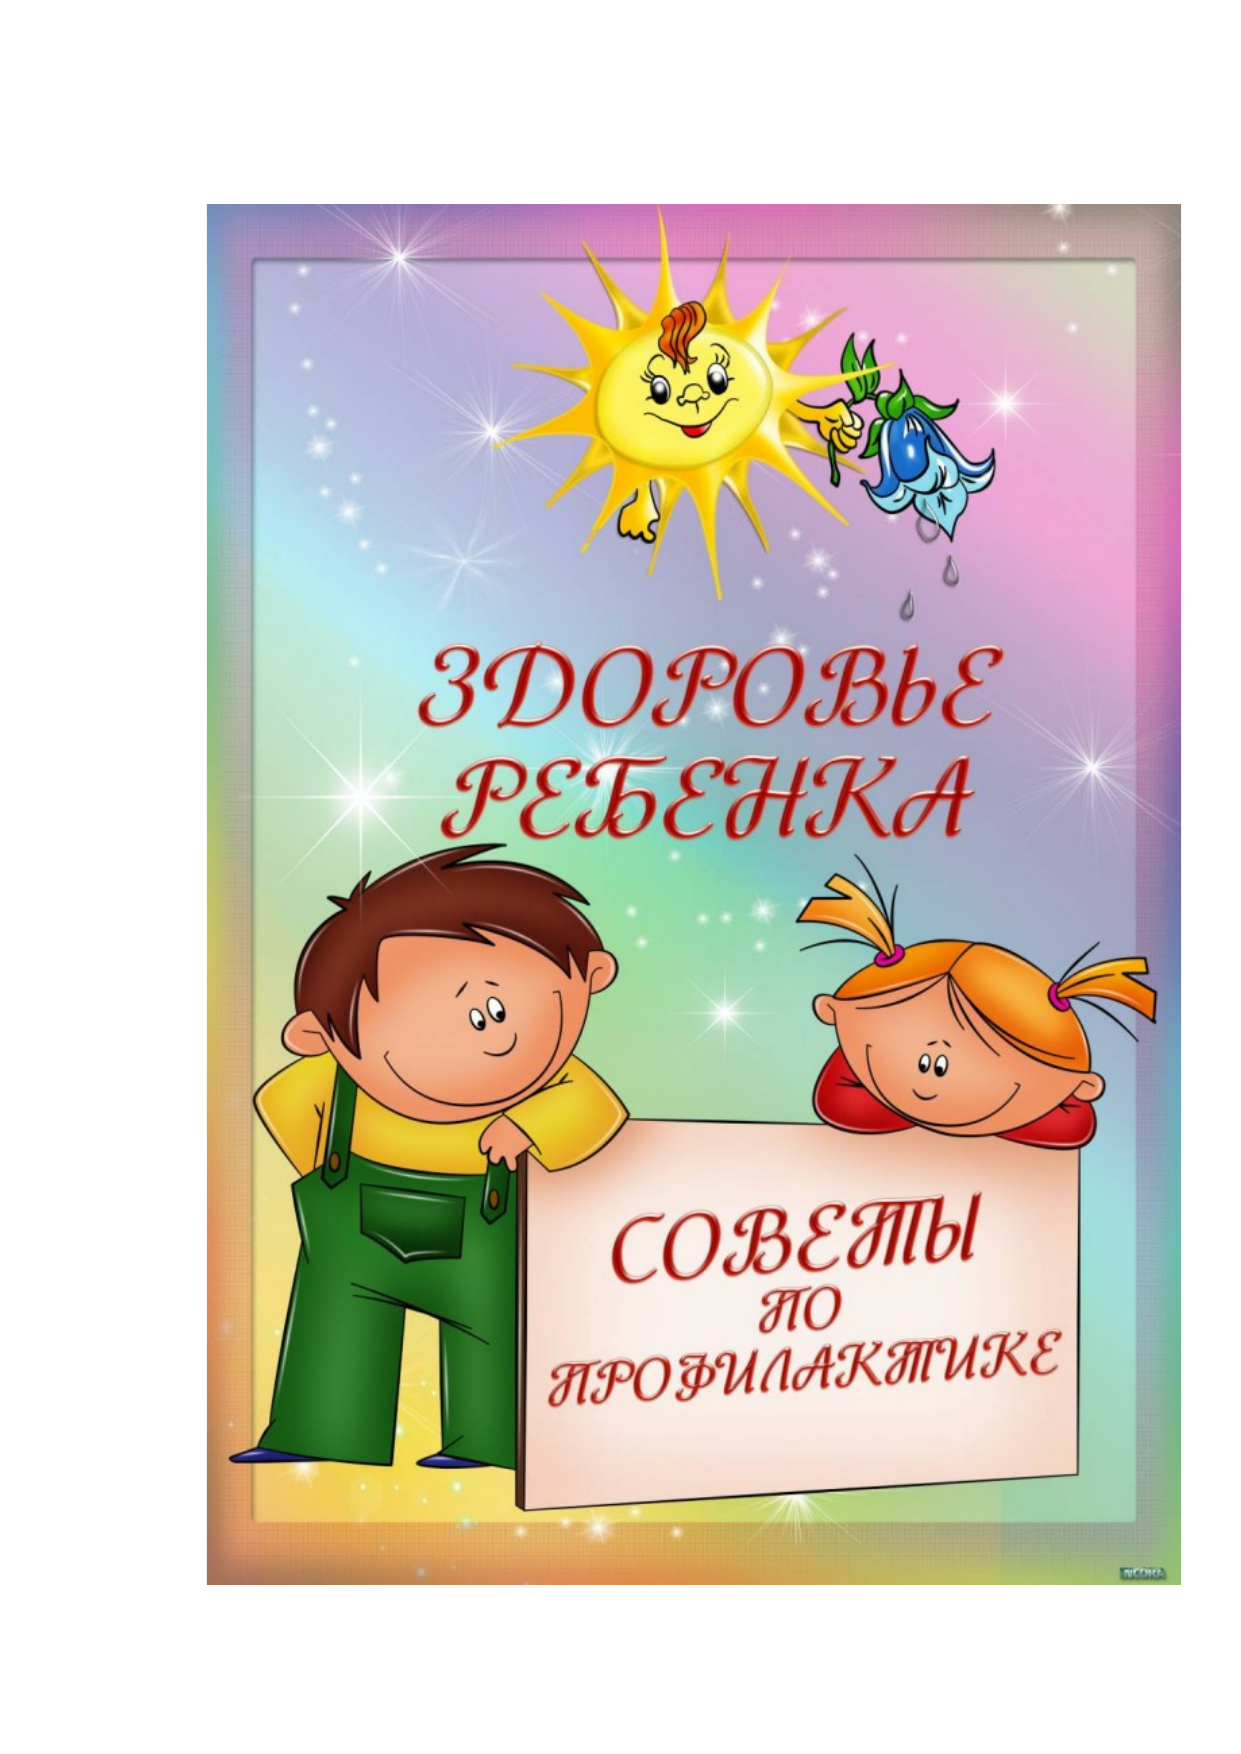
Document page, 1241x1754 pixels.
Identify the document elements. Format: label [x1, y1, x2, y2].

picture [206, 204, 1182, 1585]
